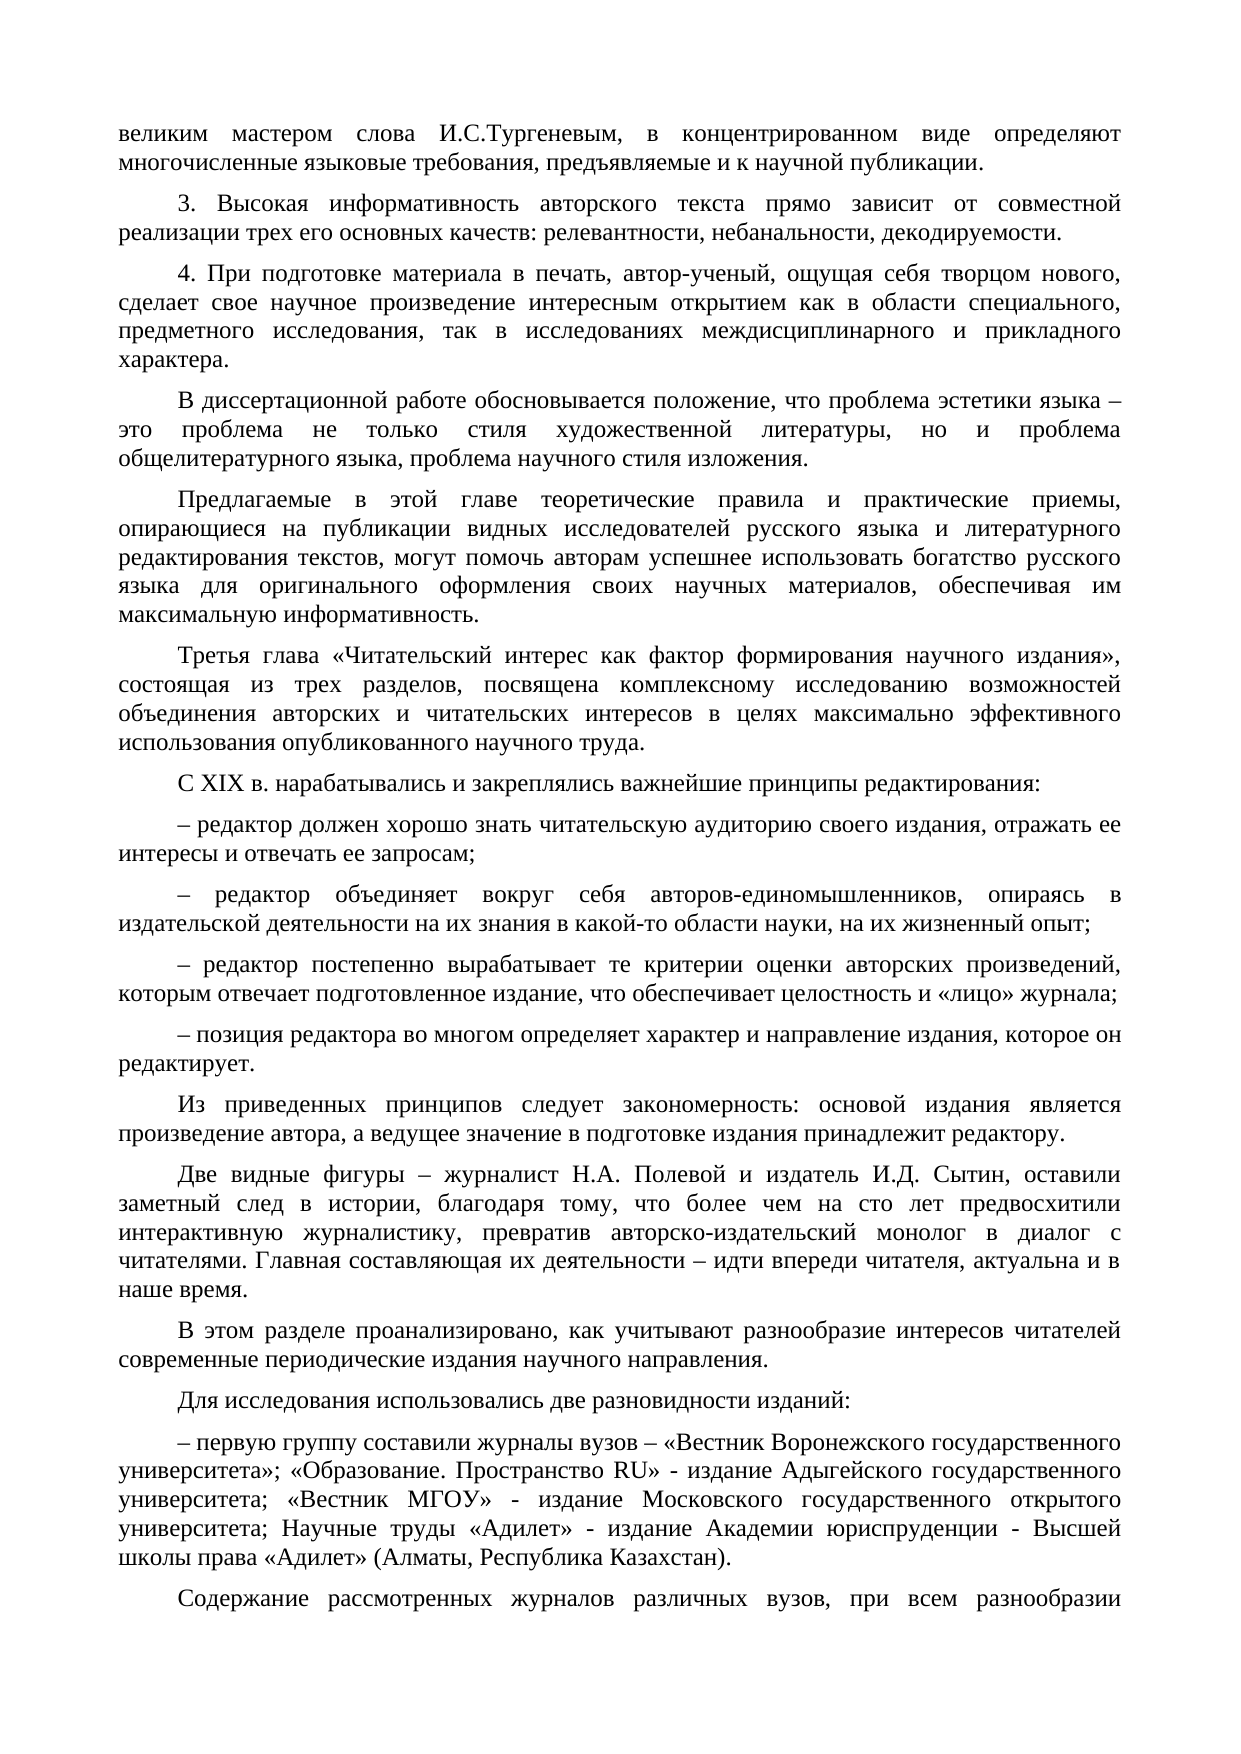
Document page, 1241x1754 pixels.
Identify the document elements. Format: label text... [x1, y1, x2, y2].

text Для исследования использовались две разновидности изданий: [118, 1386, 1122, 1414]
text В этом разделе проанализировано, как учитывают разнообразие интересов читателей современные периодические издания научного направления. [118, 1316, 1122, 1373]
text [118, 118, 1122, 176]
text В диссертационной работе обосновывается положение, что проблема эстетики языка – это проблема не только стиля художественной литературы, но и проблема общелитературного языка, проблема научного стиля изложения. [118, 386, 1122, 472]
text Третья глава «Читательский интерес как фактор формирования научного издания», состоящая из трех разделов, посвящена комплексному исследованию возможностей объединения авторских и читательских интересов в целях максимально эффективного использования опубликованного научного труда. [118, 641, 1122, 756]
text 4. При подготовке материала в печать, автор-ученый, ощущая себя творцом нового, сделает свое научное произведение интересным открытием как в области специального, предметного исследования, так в исследованиях междисциплинарного и прикладного характера. [118, 258, 1122, 373]
text Предлагаемые в этой главе теоретические правила и практические приемы, опирающиеся на публикации видных исследователей русского языка и литературного редактирования текстов, могут помочь авторам успешнее использовать богатство русского языка для оригинального оформления своих научных материалов, обеспечивая им максимальную информативность. [118, 484, 1122, 628]
text С XIX в. нарабатывались и закреплялись важнейшие принципы редактирования: [118, 768, 1122, 797]
text – редактор должен хорошо знать читательскую аудиторию своего издания, отражать ее интересы и отвечать ее запросам; [118, 809, 1122, 867]
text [118, 1583, 1122, 1612]
text – первую группу составили журналы вузов – «Вестник Воронежского государственного университета»; «Образование. Пространство RU» - издание Адыгейского государственного университета; «Вестник МГОУ» - издание Московского государственного открытого университета; Научные труды «Адилет» - издание Академии юриспруденции - Высшей школы права «Адилет» (Алматы, Республика Казахстан). [118, 1427, 1122, 1571]
text – редактор объединяет вокруг себя авторов-единомышленников, опираясь в издательской деятельности на их знания в какой-то области науки, на их жизненный опыт; [118, 879, 1122, 937]
text 3. Высокая информативность авторского текста прямо зависит от совместной реализации трех его основных качеств: релевантности, небанальности, декодируемости. [118, 188, 1122, 246]
text Две видные фигуры – журналист Н.А. Полевой и издатель И.Д. Сытин, оставили заметный след в истории, благодаря тому, что более чем на сто лет предвосхитили интерактивную журналистику, превратив авторско-издательский монолог в диалог с читателями. Главная составляющая их деятельности – идти впереди читателя, актуальна и в наше время. [118, 1159, 1122, 1303]
text – позиция редактора во многом определяет характер и направление издания, которое он редактирует. [118, 1019, 1122, 1077]
text Из приведенных принципов следует закономерность: основой издания является произведение автора, а ведущее значение в подготовке издания принадлежит редактору. [118, 1089, 1122, 1147]
text – редактор постепенно вырабатывает те критерии оценки авторских произведений, которым отвечает подготовленное издание, что обеспечивает целостность и «лицо» журнала; [118, 949, 1122, 1007]
